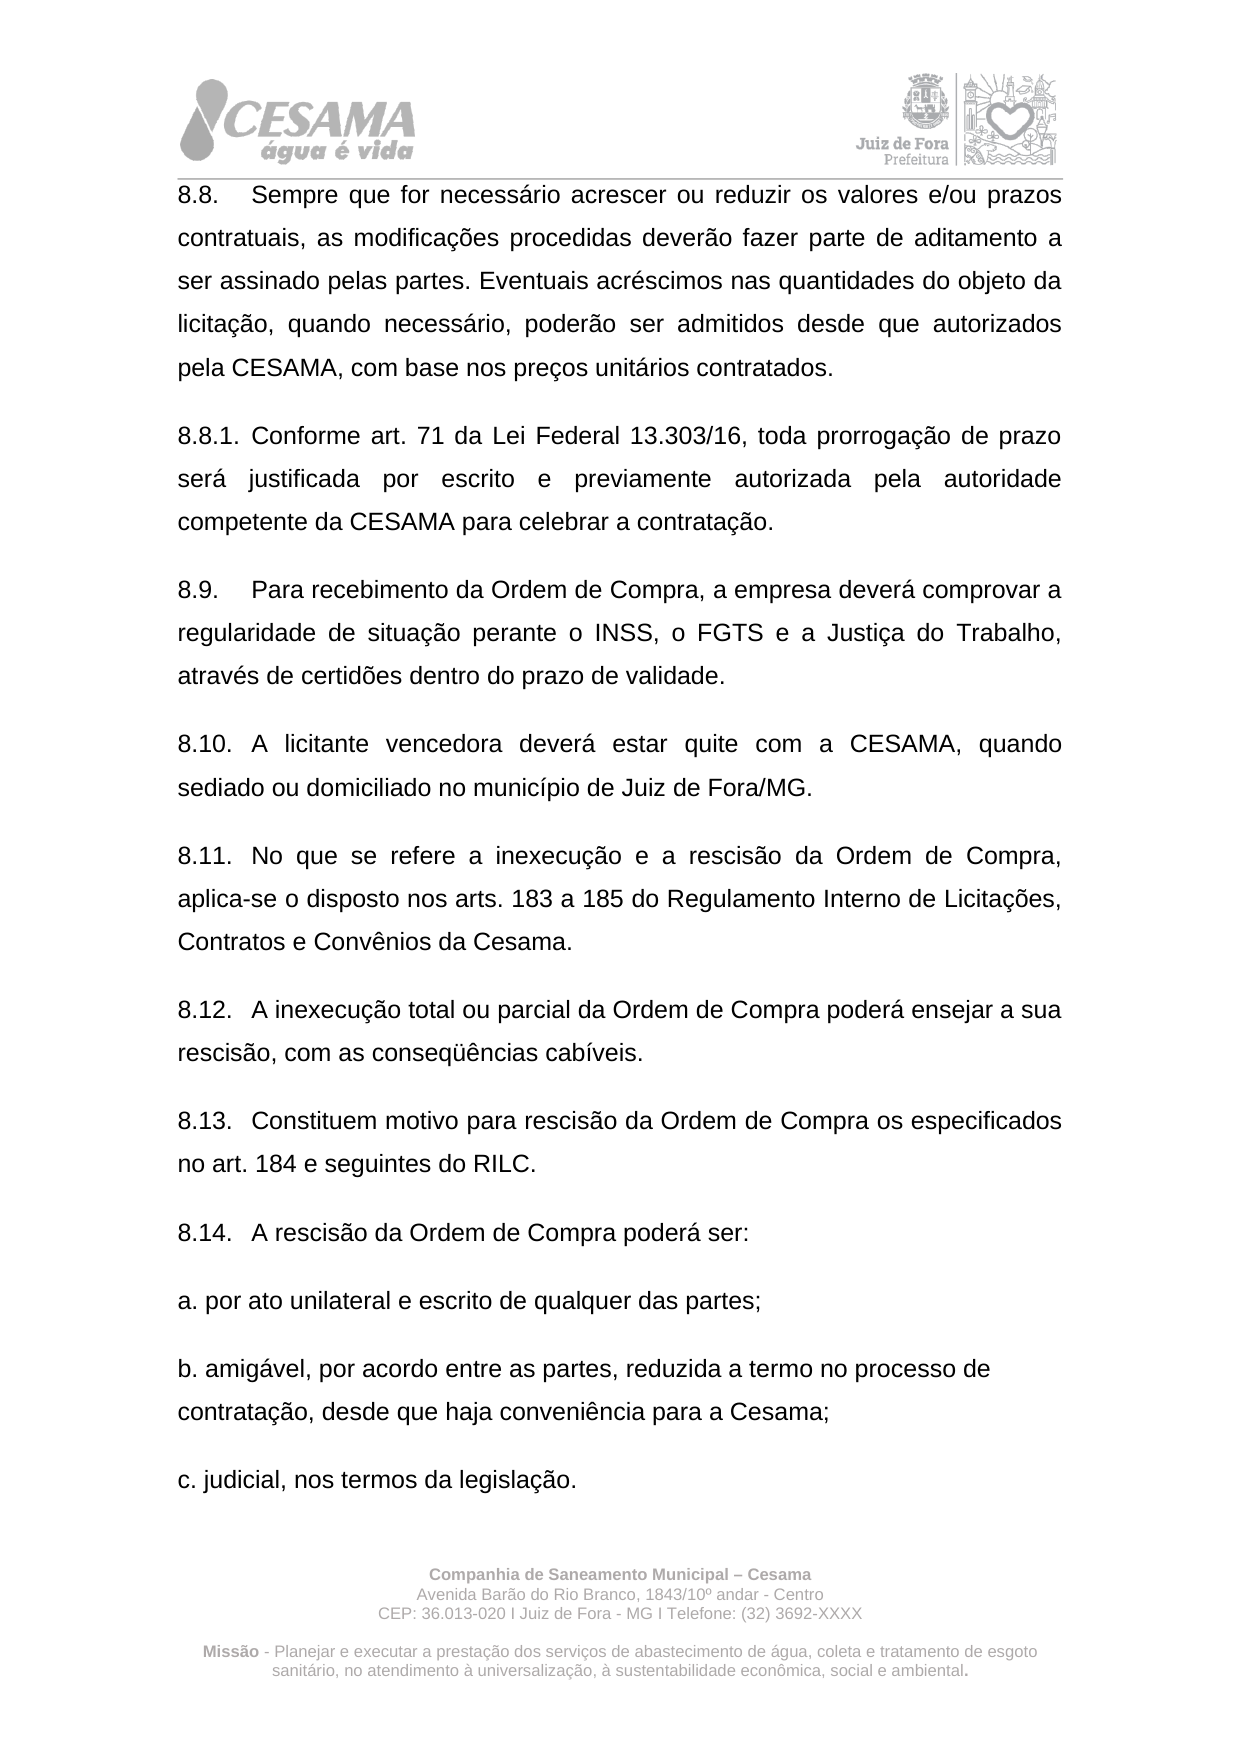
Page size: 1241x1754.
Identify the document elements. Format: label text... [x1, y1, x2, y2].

list Constituem motivo para rescisão da Ordem de Compra os especificados no art. 184 e seguintes do RILC. [177, 1106, 1063, 1178]
list A rescisão da Ordem de Compra poderá ser: [177, 1217, 1063, 1246]
text a. por ato unilateral e escrito de qualquer das partes; [177, 1286, 1063, 1314]
list A licitante vencedora deverá estar quite com a CESAMA, quando sediado ou domiciliado no município de Juiz de Fora/MG. [177, 729, 1063, 801]
list A inexecução total ou parcial da Ordem de Compra poderá ensejar a sua rescisão, com as conseqüências cabíveis. [177, 995, 1063, 1067]
text b. amigável, por acordo entre as partes, reduzida a termo no processo de contratação, desde que haja conveniência para a Cesama; [177, 1354, 1063, 1426]
picture [177, 73, 1064, 180]
text c. judicial, nos termos da legislação. [177, 1465, 1063, 1494]
list Sempre que for necessário acrescer ou reduzir os valores e/ou prazos contratuais, as modificações procedidas deverão fazer parte de aditamento a ser assinado pelas partes. Eventuais acréscimos nas quantidades do objeto da licitação, quando necessário, poderão ser admitidos desde que autorizados pela CESAMA, com base nos preços unitários contratados. [177, 180, 1063, 381]
list No que se refere a inexecução e a rescisão da Ordem de Compra, aplica-se o disposto nos arts. 183 a 185 do Regulamento Interno de Licitações, Contratos e Convênios da Cesama. [177, 841, 1063, 956]
list Para recebimento da Ordem de Compra, a empresa deverá comprovar a regularidade de situação perante o INSS, o FGTS e a Justiça do Trabalho, através de certidões dentro do prazo de validade. [177, 575, 1063, 690]
list Conforme art. 71 da Lei Federal 13.303/16, toda prorrogação de prazo será justificada por escrito e previamente autorizada pela autoridade competente da CESAMA para celebrar a contratação. [177, 421, 1063, 536]
